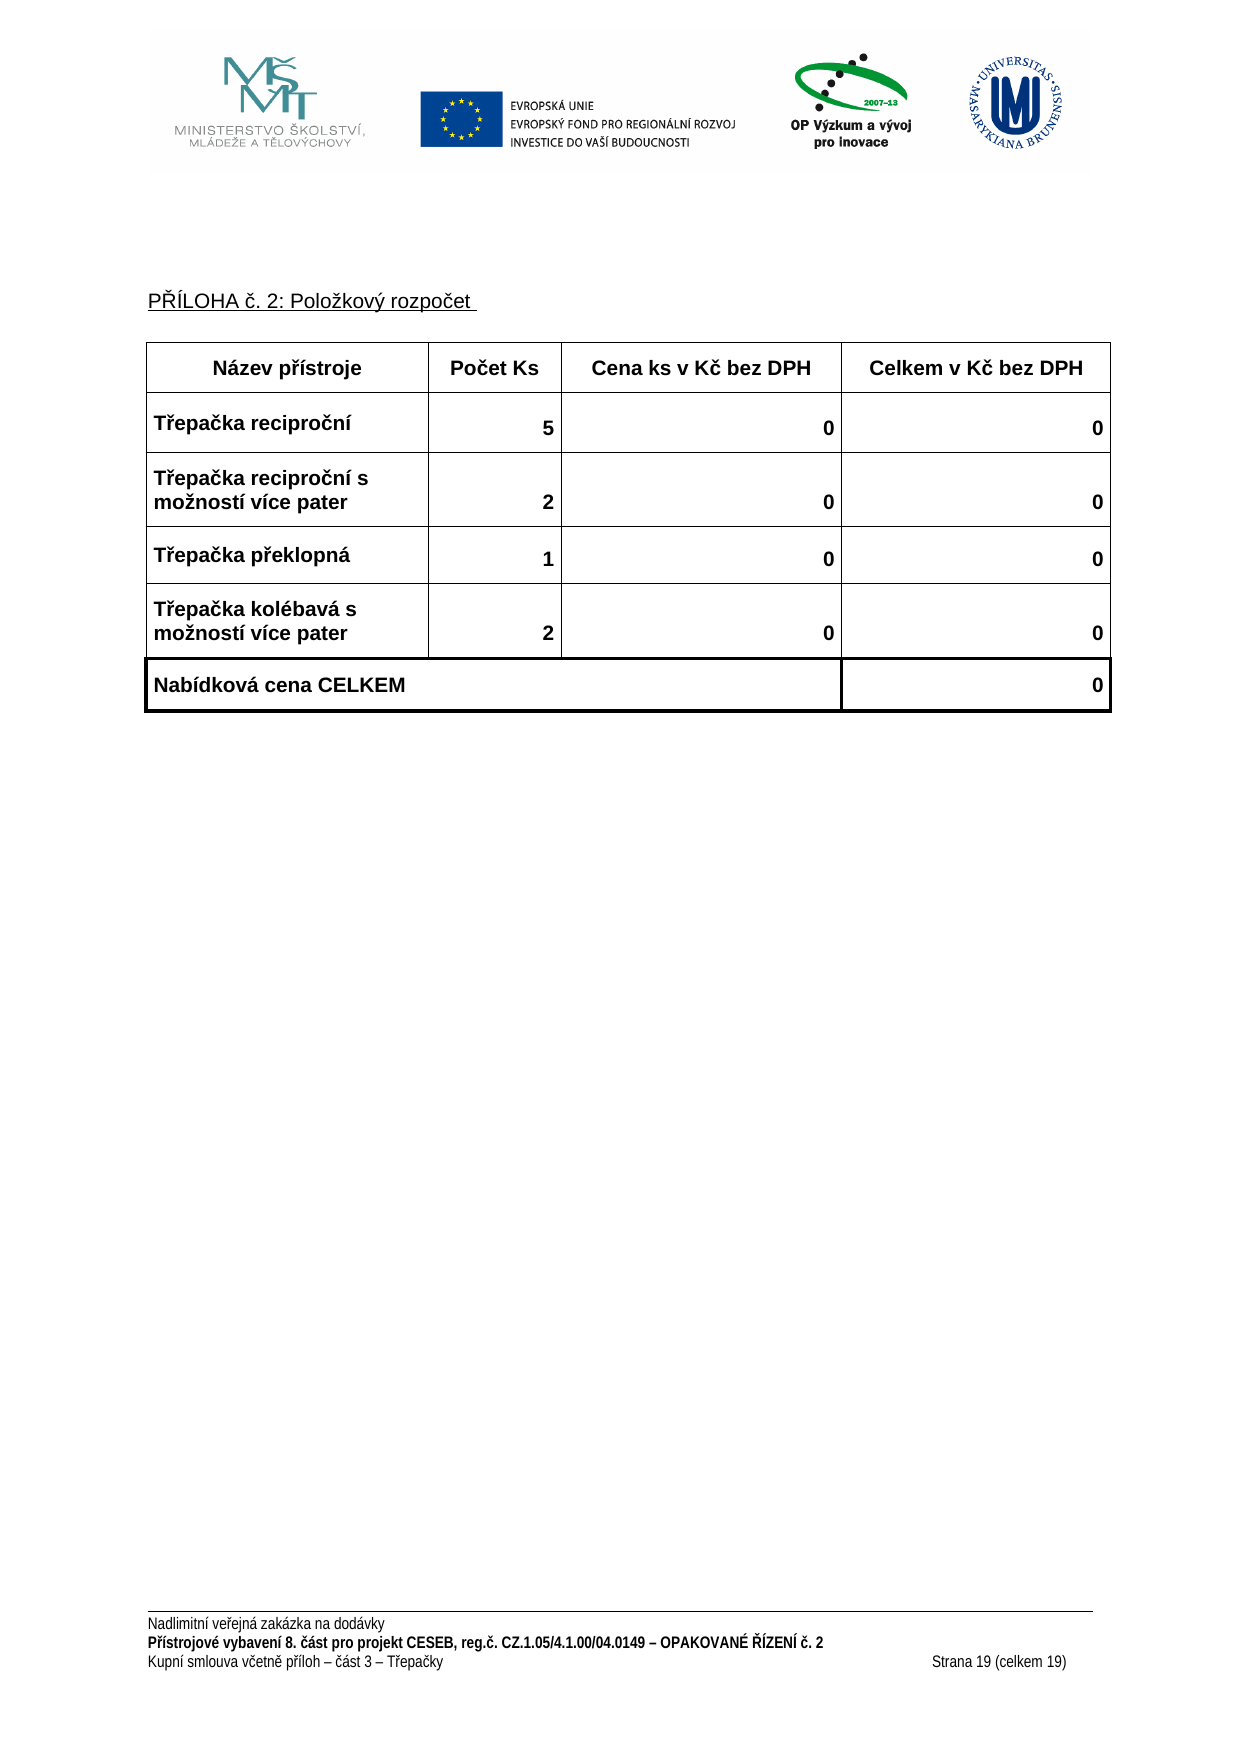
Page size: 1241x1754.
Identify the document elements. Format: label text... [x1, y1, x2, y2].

text PŘÍLOHA č. 2: Položkový rozpočet [148, 284, 1093, 313]
table_cell 0 [562, 393, 841, 452]
table_cell 0 [842, 393, 1110, 452]
table_header Počet Ks [429, 343, 561, 392]
table_cell Třepačka reciproční [147, 393, 428, 452]
table_cell 0 [842, 584, 1110, 657]
table_cell Třepačka překlopná [147, 527, 428, 583]
table_cell 0 [842, 527, 1110, 583]
table_cell 2 [429, 584, 561, 657]
table_cell 0 [562, 453, 841, 526]
table_cell Třepačka reciproční s možností více pater [147, 453, 428, 526]
table_cell 0 [562, 584, 841, 657]
table_cell 0 [842, 453, 1110, 526]
table_cell 0 [843, 660, 1109, 709]
table_header Název přístroje [147, 343, 428, 392]
table_header Cena ks v Kč bez DPH [562, 343, 841, 392]
table_cell Nabídková cena CELKEM [148, 660, 840, 709]
table_header Celkem v Kč bez DPH [842, 343, 1110, 392]
picture [147, 29, 1092, 173]
table_cell Třepačka kolébavá s možností více pater [147, 584, 428, 657]
table_cell 0 [562, 527, 841, 583]
table_cell 5 [429, 393, 561, 452]
table_cell 1 [429, 527, 561, 583]
table_cell 2 [429, 453, 561, 526]
